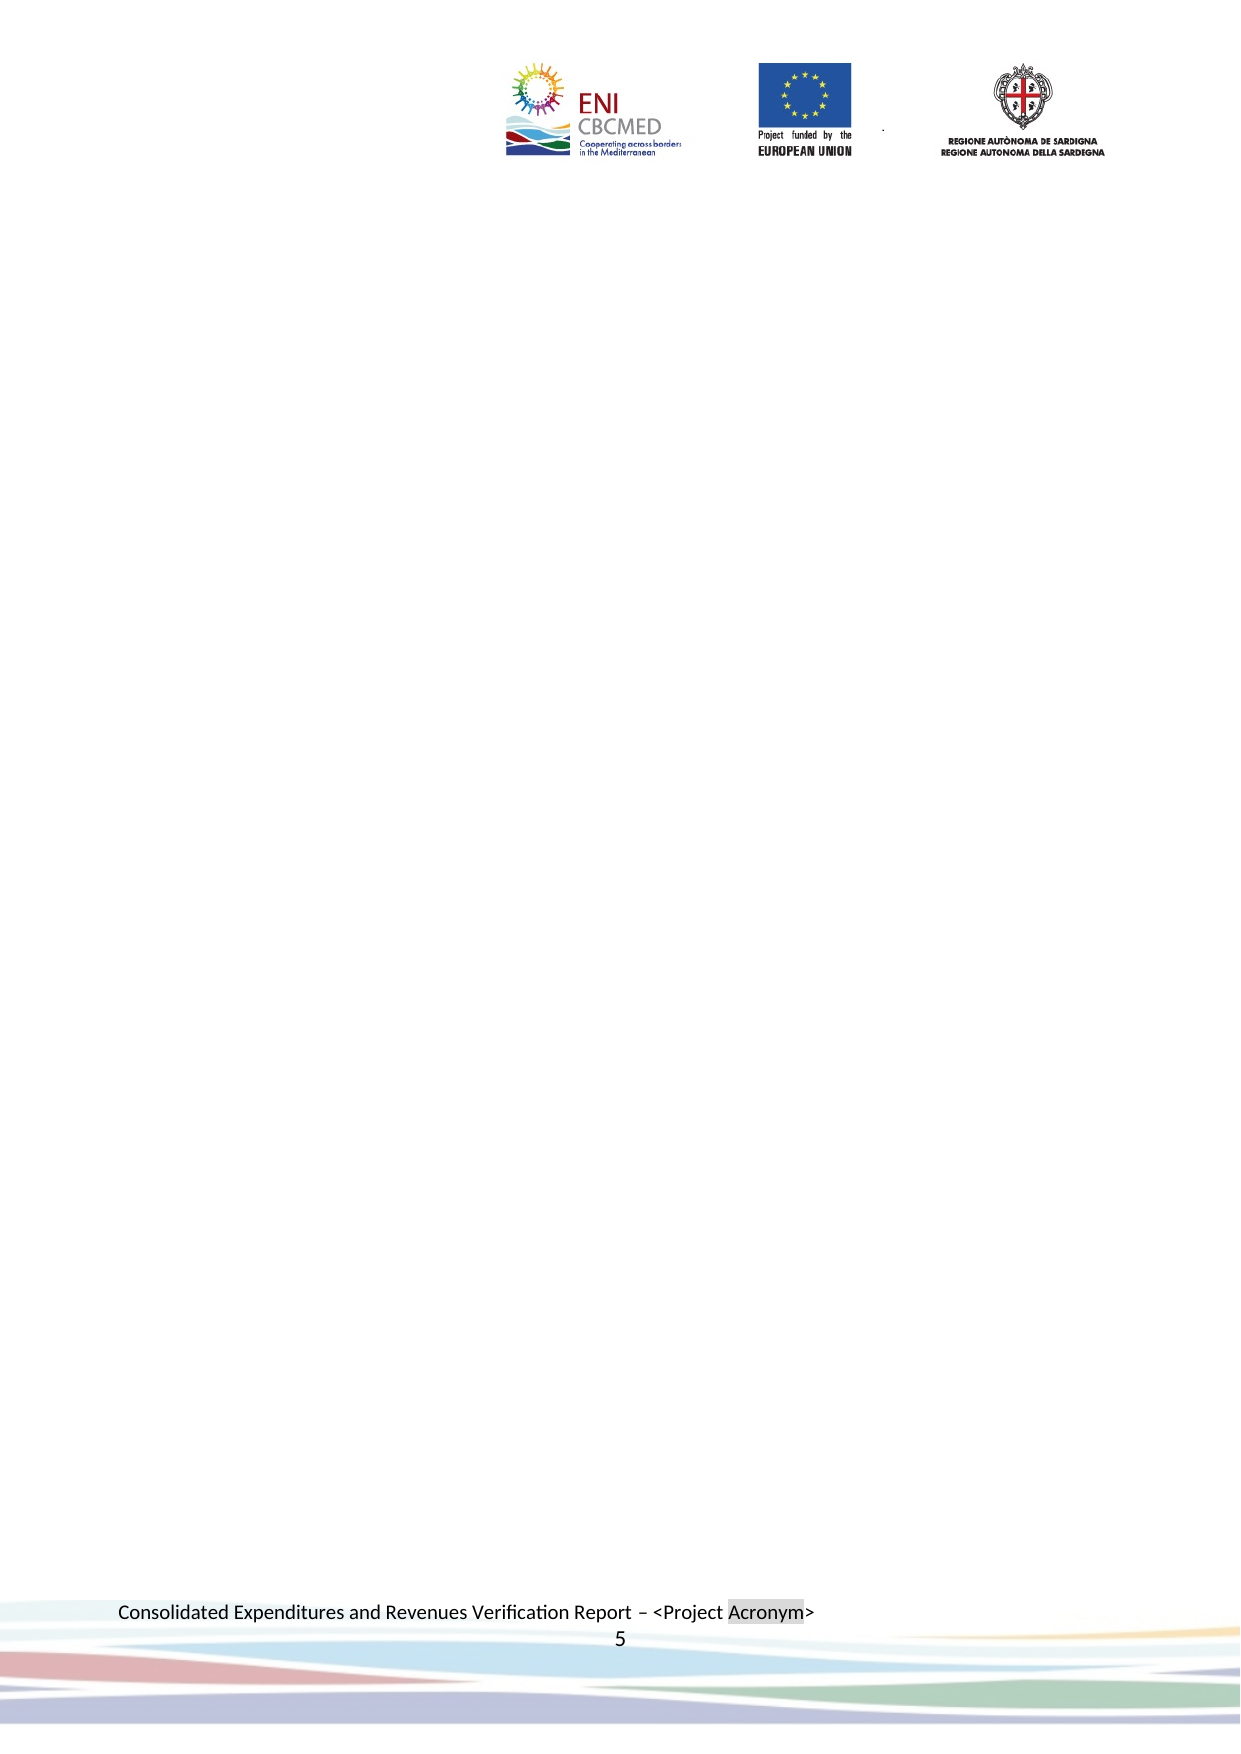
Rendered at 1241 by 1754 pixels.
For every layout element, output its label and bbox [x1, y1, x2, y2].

picture [0, 1600, 1241, 1729]
picture [486, 44, 1112, 164]
